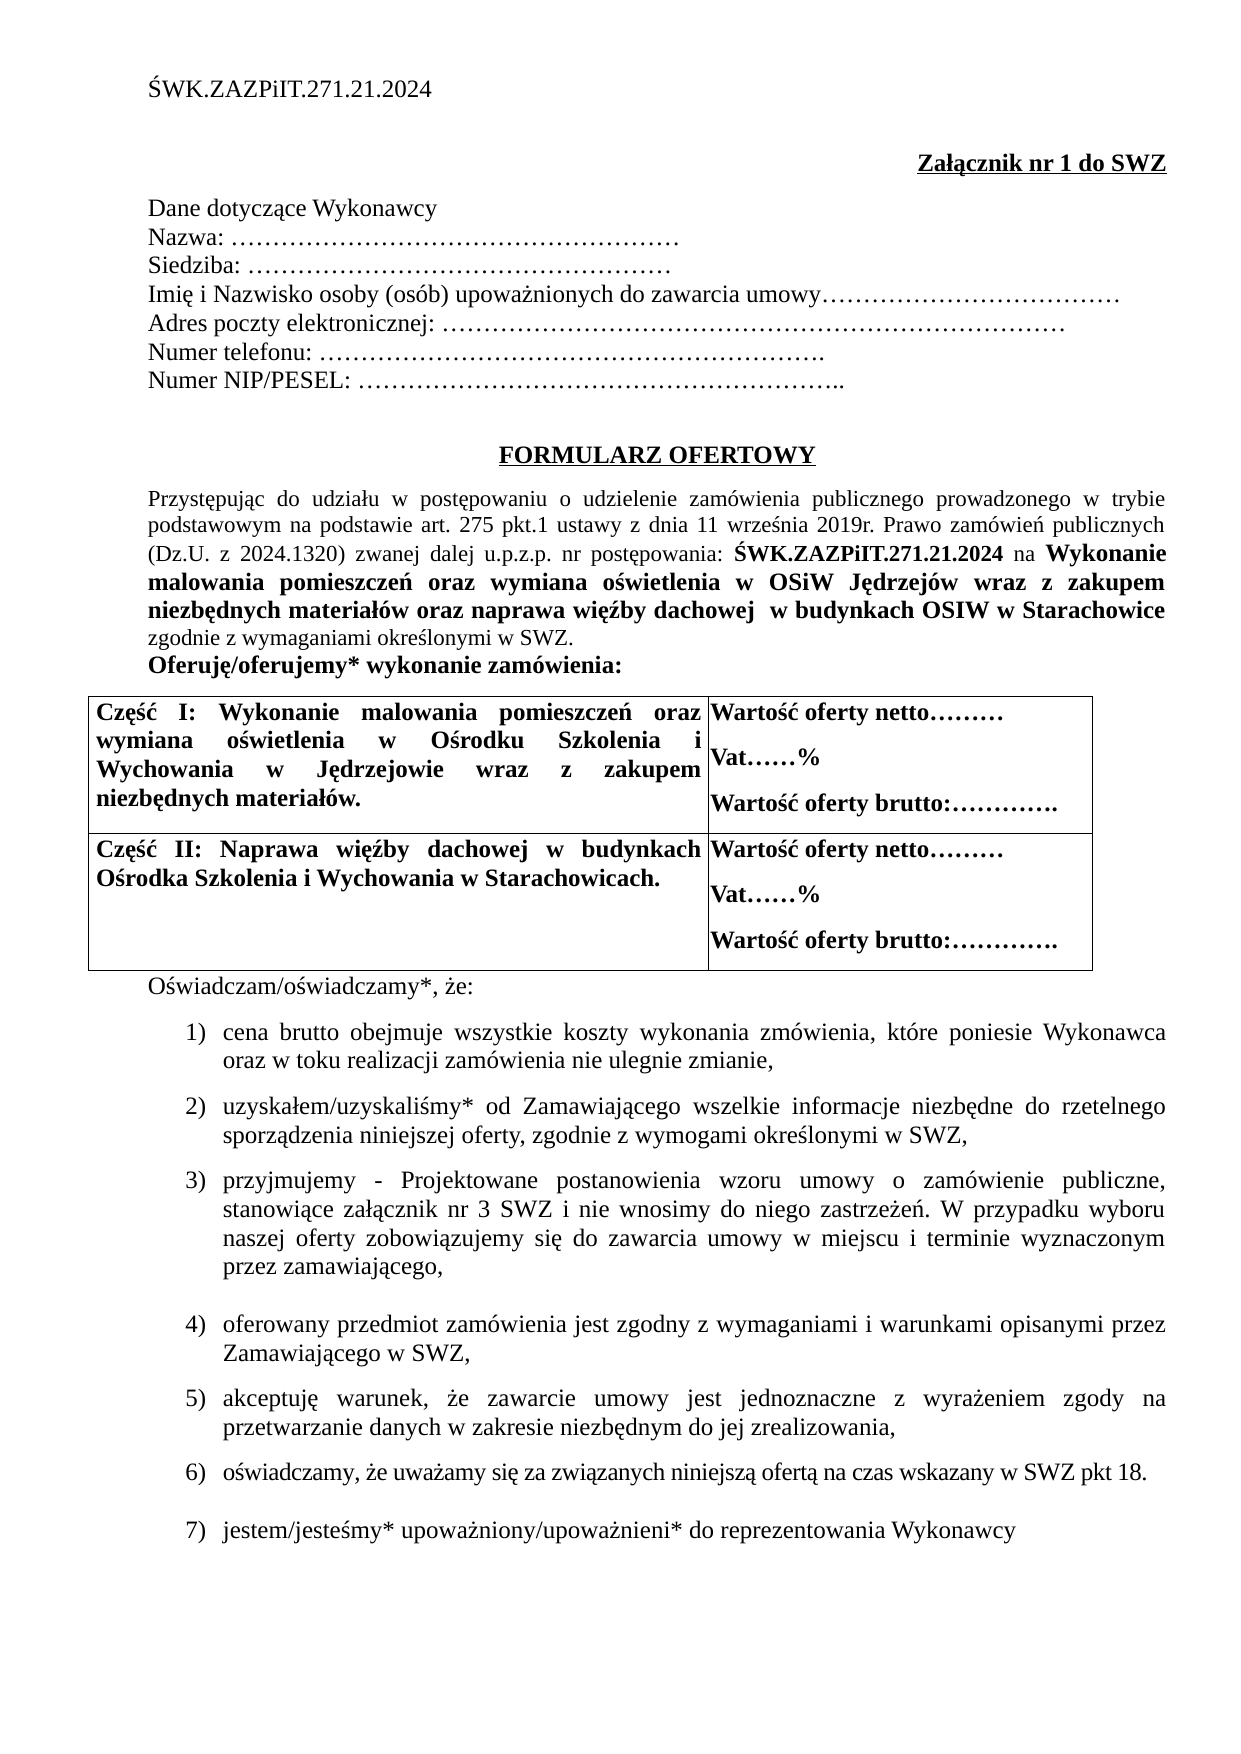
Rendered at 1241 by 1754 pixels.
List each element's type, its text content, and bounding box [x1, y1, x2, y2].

list oświadczamy, że uważamy się za związanych niniejszą ofertą na czas wskazany w SWZ pkt 18. [185, 1457, 1167, 1486]
text FORMULARZ OFERTOWY [148, 440, 1167, 468]
text Dane dotyczące Wykonawcy [148, 193, 1167, 222]
list oferowany przedmiot zamówienia jest zgodny z wymaganiami i warunkami opisanymi przez Zamawiającego w SWZ, [185, 1309, 1167, 1366]
table_header Część I: Wykonanie malowania pomieszczeń oraz wymiana oświetlenia w Ośrodku Szkolenia i Wychowania w Jędrzejowie wraz z zakupem niezbędnych materiałów. [89, 697, 708, 833]
text Oświadczam/oświadczamy*, że: [148, 971, 1167, 1000]
table_cell Część II: Naprawa więźby dachowej w budynkach Ośrodka Szkolenia i Wychowania w Starachowicach. [89, 834, 708, 970]
text Przystępując do udziału w postępowaniu o udzielenie zamówienia publicznego prowadzonego w trybie podstawowym na podstawie art. 275 pkt.1 ustawy z dnia 11 września 2019r. Prawo zamówień publicznych (Dz.U. z 2024.1320) zwanej dalej u.p.z.p. nr postępowania: ŚWK.ZAZPiIT.271.21.2024 na Wykonanie malowania pomieszczeń oraz wymiana oświetlenia w OSiW Jędrzejów wraz z zakupem niezbędnych materiałów oraz naprawa więźby dachowej w budynkach OSIW w Starachowice zgodnie z wymaganiami określonymi w SWZ. [148, 485, 1167, 650]
text Załącznik nr 1 do SWZ [148, 148, 1167, 176]
table_header Wartość oferty netto……… Vat……% Wartość oferty brutto:…………. [709, 697, 1092, 833]
text Nazwa: ……………………………………………… [148, 222, 1167, 251]
text Numer NIP/PESEL: ………………………………………………….. [148, 366, 1167, 394]
text Siedziba: …………………………………………… [148, 251, 1167, 279]
list akceptuję warunek, że zawarcie umowy jest jednoznaczne z wyrażeniem zgody na przetwarzanie danych w zakresie niezbędnym do jej zrealizowania, [185, 1383, 1167, 1441]
list przyjmujemy - Projektowane postanowienia wzoru umowy o zamówienie publiczne, stanowiące załącznik nr 3 SWZ i nie wnosimy do niego zastrzeżeń. W przypadku wyboru naszej oferty zobowiązujemy się do zawarcia umowy w miejscu i terminie wyznaczonym przez zamawiającego, [185, 1165, 1167, 1280]
list jestem/jesteśmy* upoważniony/upoważnieni* do reprezentowania Wykonawcy [185, 1515, 1167, 1543]
list cena brutto obejmuje wszystkie koszty wykonania zmówienia, które poniesie Wykonawca oraz w toku realizacji zamówienia nie ulegnie zmianie, [185, 1017, 1167, 1074]
table_cell Wartość oferty netto……… Vat……% Wartość oferty brutto:…………. [709, 834, 1092, 970]
text Imię i Nazwisko osoby (osób) upoważnionych do zawarcia umowy……………………………… [148, 279, 1167, 308]
text Numer telefonu: ……………………………………………………. [148, 337, 1167, 366]
text Adres poczty elektronicznej: ………………………………………………………………… [148, 308, 1167, 337]
text Oferuję/oferujemy* wykonanie zamówienia: [148, 650, 1167, 679]
list uzyskałem/uzyskaliśmy* od Zamawiającego wszelkie informacje niezbędne do rzetelnego sporządzenia niniejszej oferty, zgodnie z wymogami określonymi w SWZ, [185, 1091, 1167, 1148]
